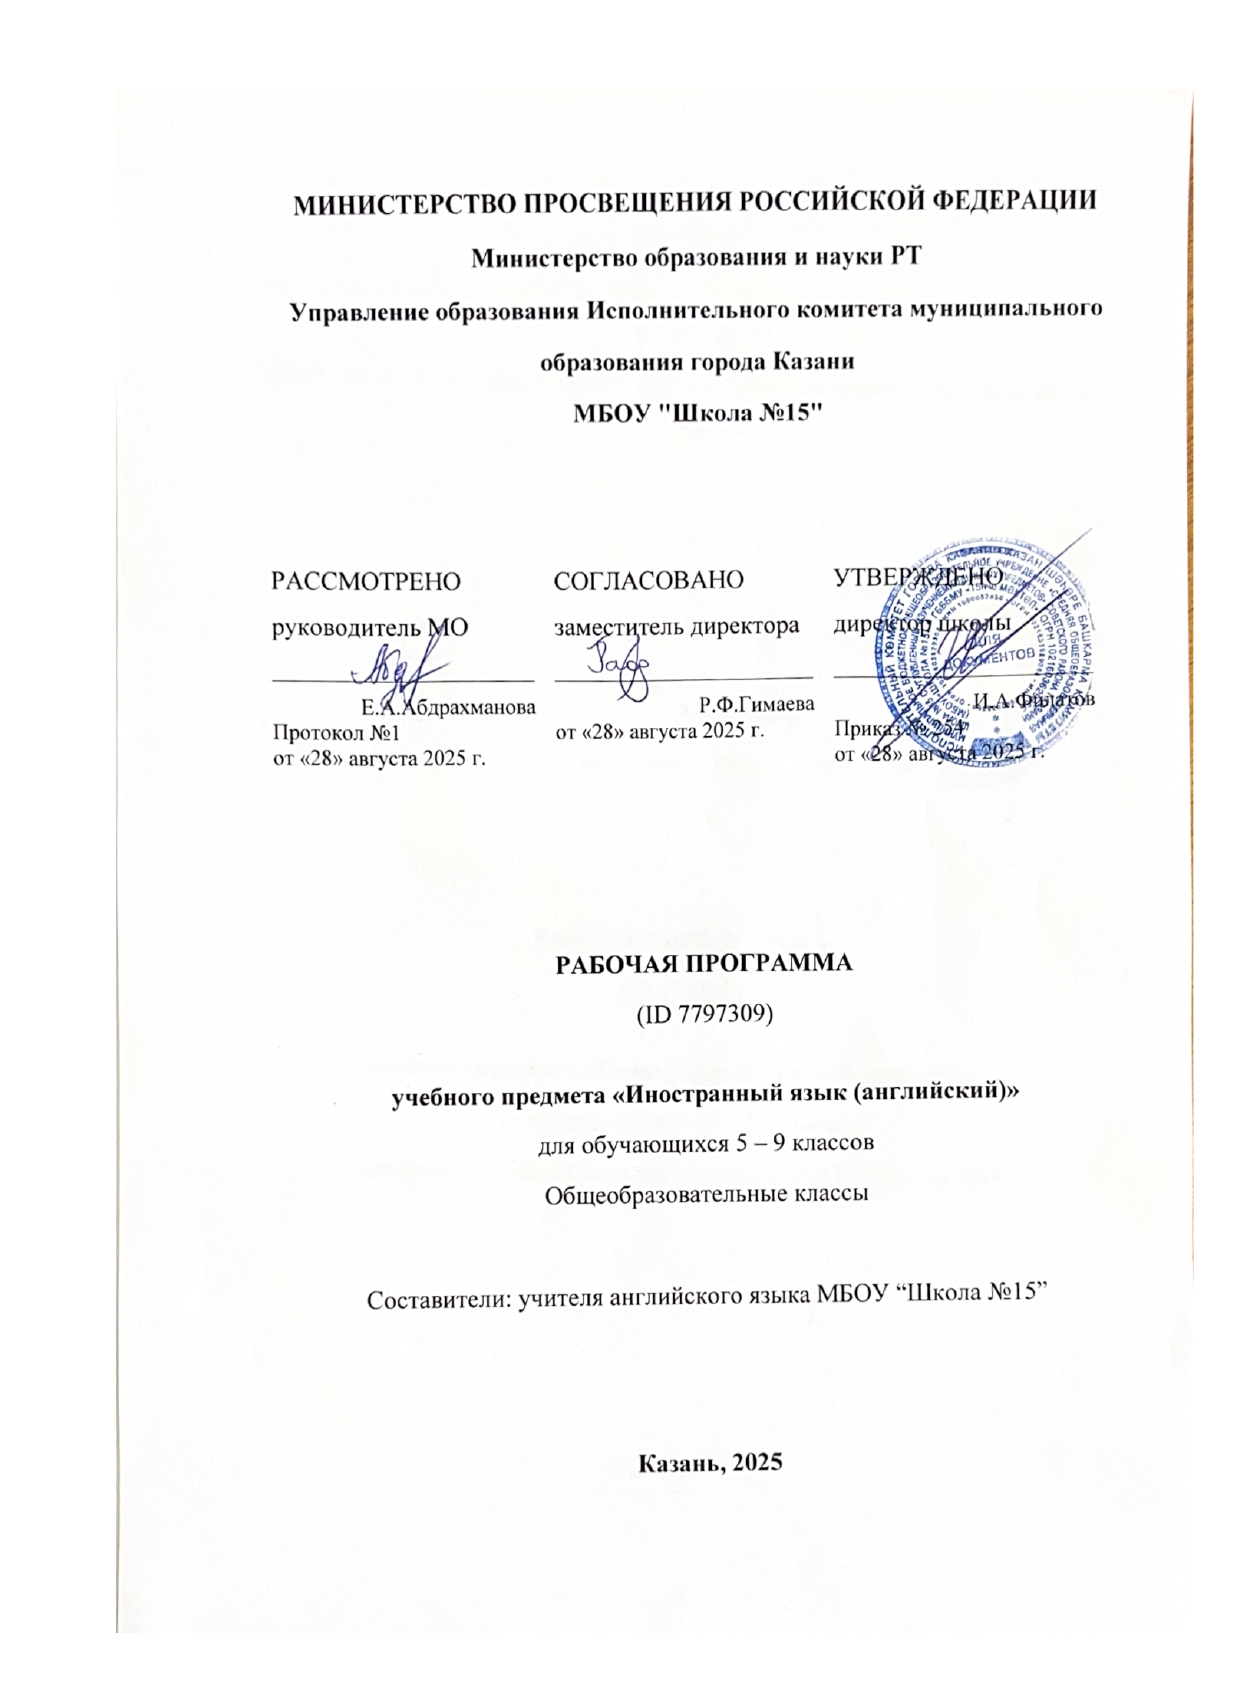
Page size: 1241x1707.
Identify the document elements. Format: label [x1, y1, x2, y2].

picture [116, 88, 1194, 1633]
